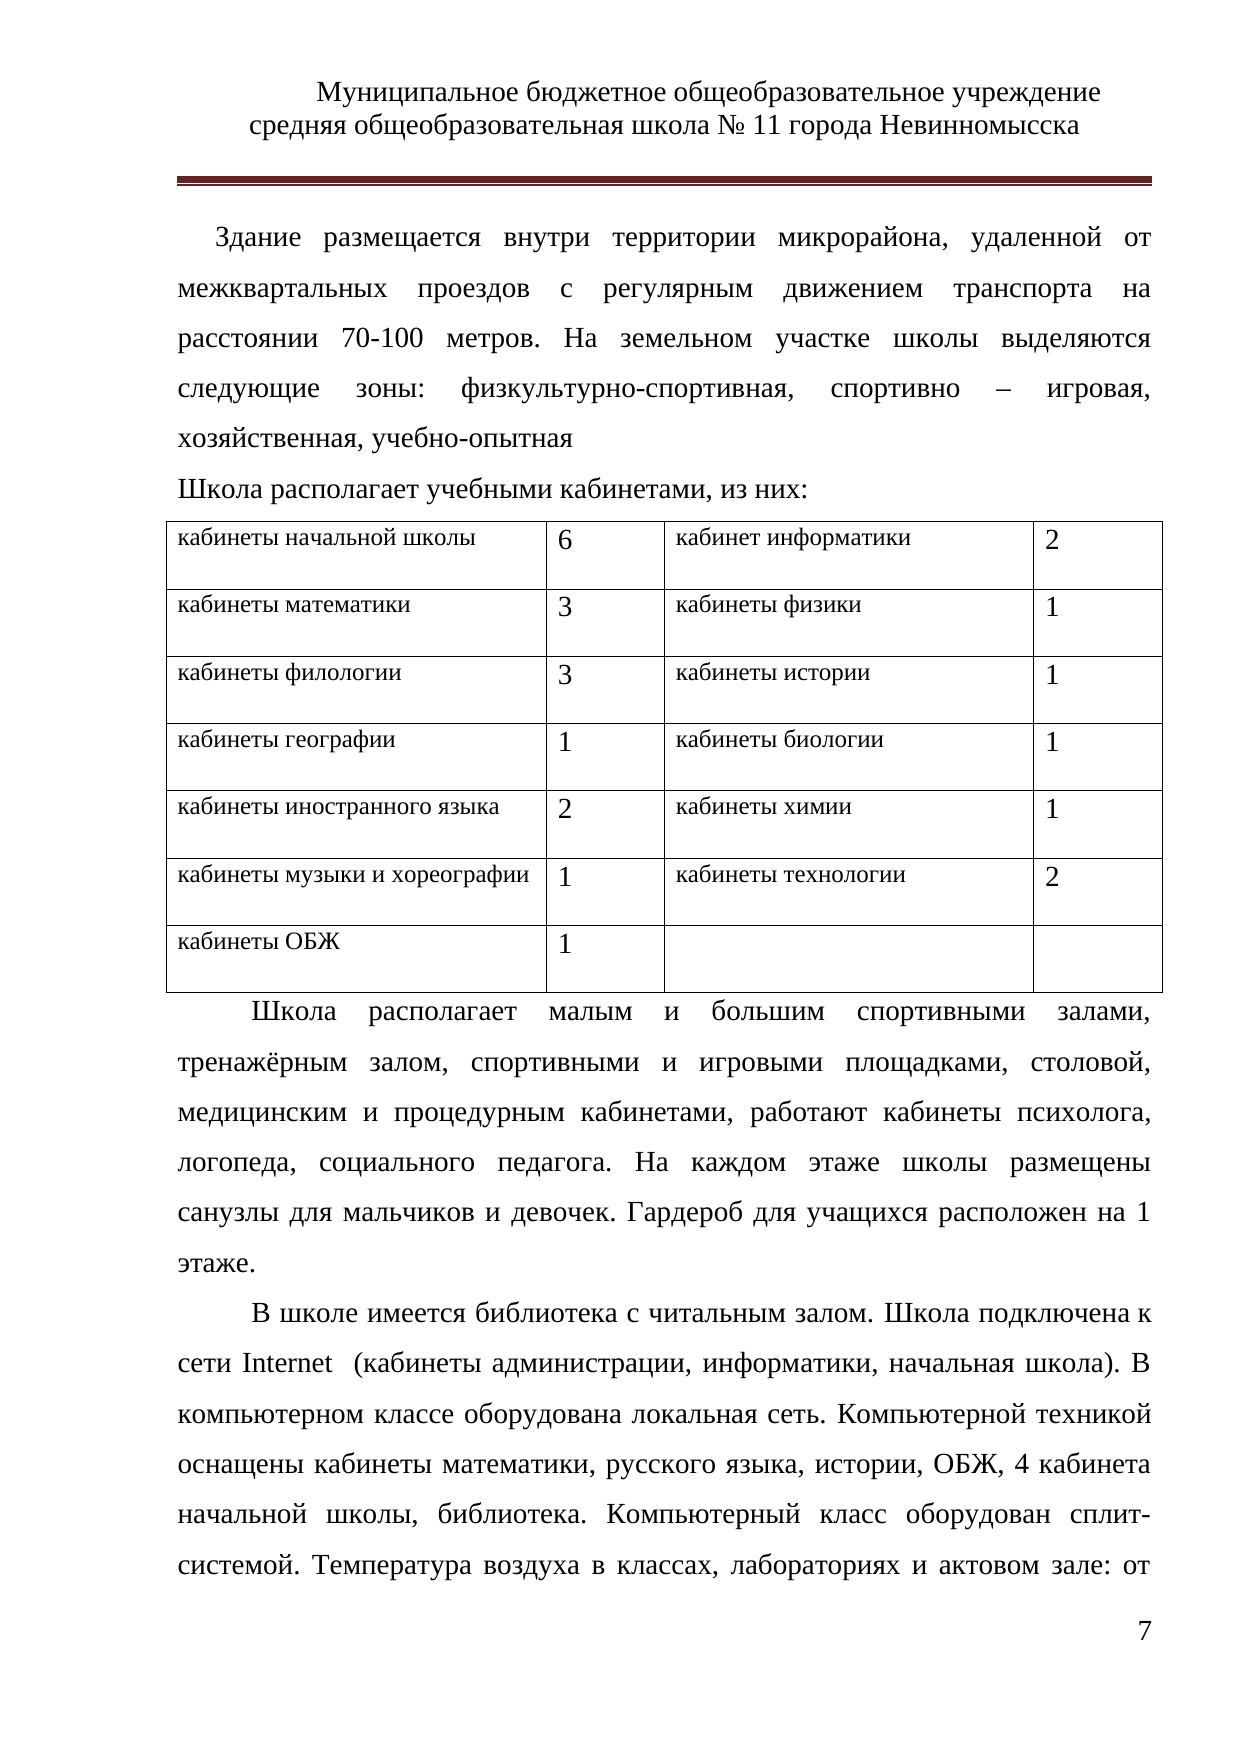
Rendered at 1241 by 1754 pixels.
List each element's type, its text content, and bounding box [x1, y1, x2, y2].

table_cell 1 [547, 724, 664, 790]
table_cell кабинеты технологии [665, 859, 1033, 925]
table_cell кабинеты иностранного языка [167, 791, 546, 858]
table_cell 1 [1034, 657, 1162, 723]
table_cell кабинеты физики [665, 590, 1033, 656]
table_cell кабинеты филологии [167, 657, 546, 723]
table_cell 1 [1034, 724, 1162, 790]
table_cell кабинеты музыки и хореографии [167, 859, 546, 925]
table_cell 2 [1034, 859, 1162, 925]
table_cell кабинеты истории [665, 657, 1033, 723]
table_cell [665, 926, 1033, 992]
table_header 2 [1034, 522, 1162, 588]
text Школа располагает малым и большим спортивными залами, тренажёрным залом, спортивными и игровыми площадками, столовой, медицинским и процедурным кабинетами, работают кабинеты психолога, логопеда, социального педагога. На каждом этаже школы размещены санузлы для мальчиков и девочек. Гардероб для учащихся расположен на 1 этаже. [177, 993, 1152, 1278]
table_cell кабинеты химии [665, 791, 1033, 858]
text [177, 1295, 1152, 1580]
table_cell 3 [547, 590, 664, 656]
table_cell [1034, 926, 1162, 992]
table_header кабинеты начальной школы [167, 522, 546, 588]
table_cell 1 [547, 926, 664, 992]
table_header кабинет информатики [665, 522, 1033, 588]
table_cell 1 [1034, 791, 1162, 858]
text Школа располагает учебными кабинетами, из них: [177, 471, 1152, 504]
table_cell 1 [1034, 590, 1162, 656]
table_cell кабинеты ОБЖ [167, 926, 546, 992]
table_cell 2 [547, 791, 664, 858]
table_cell 3 [547, 657, 664, 723]
table_header 6 [547, 522, 664, 588]
table_cell кабинеты математики [167, 590, 546, 656]
text Здание размещается внутри территории микрорайона, удаленной от межквартальных проездов с регулярным движением транспорта на расстоянии 70-100 метров. На земельном участке школы выделяются следующие зоны: физкультурно-спортивная, спортивно – игровая, хозяйственная, учебно-опытная [177, 219, 1152, 454]
table_cell 1 [547, 859, 664, 925]
table_cell кабинеты географии [167, 724, 546, 790]
table_cell кабинеты биологии [665, 724, 1033, 790]
